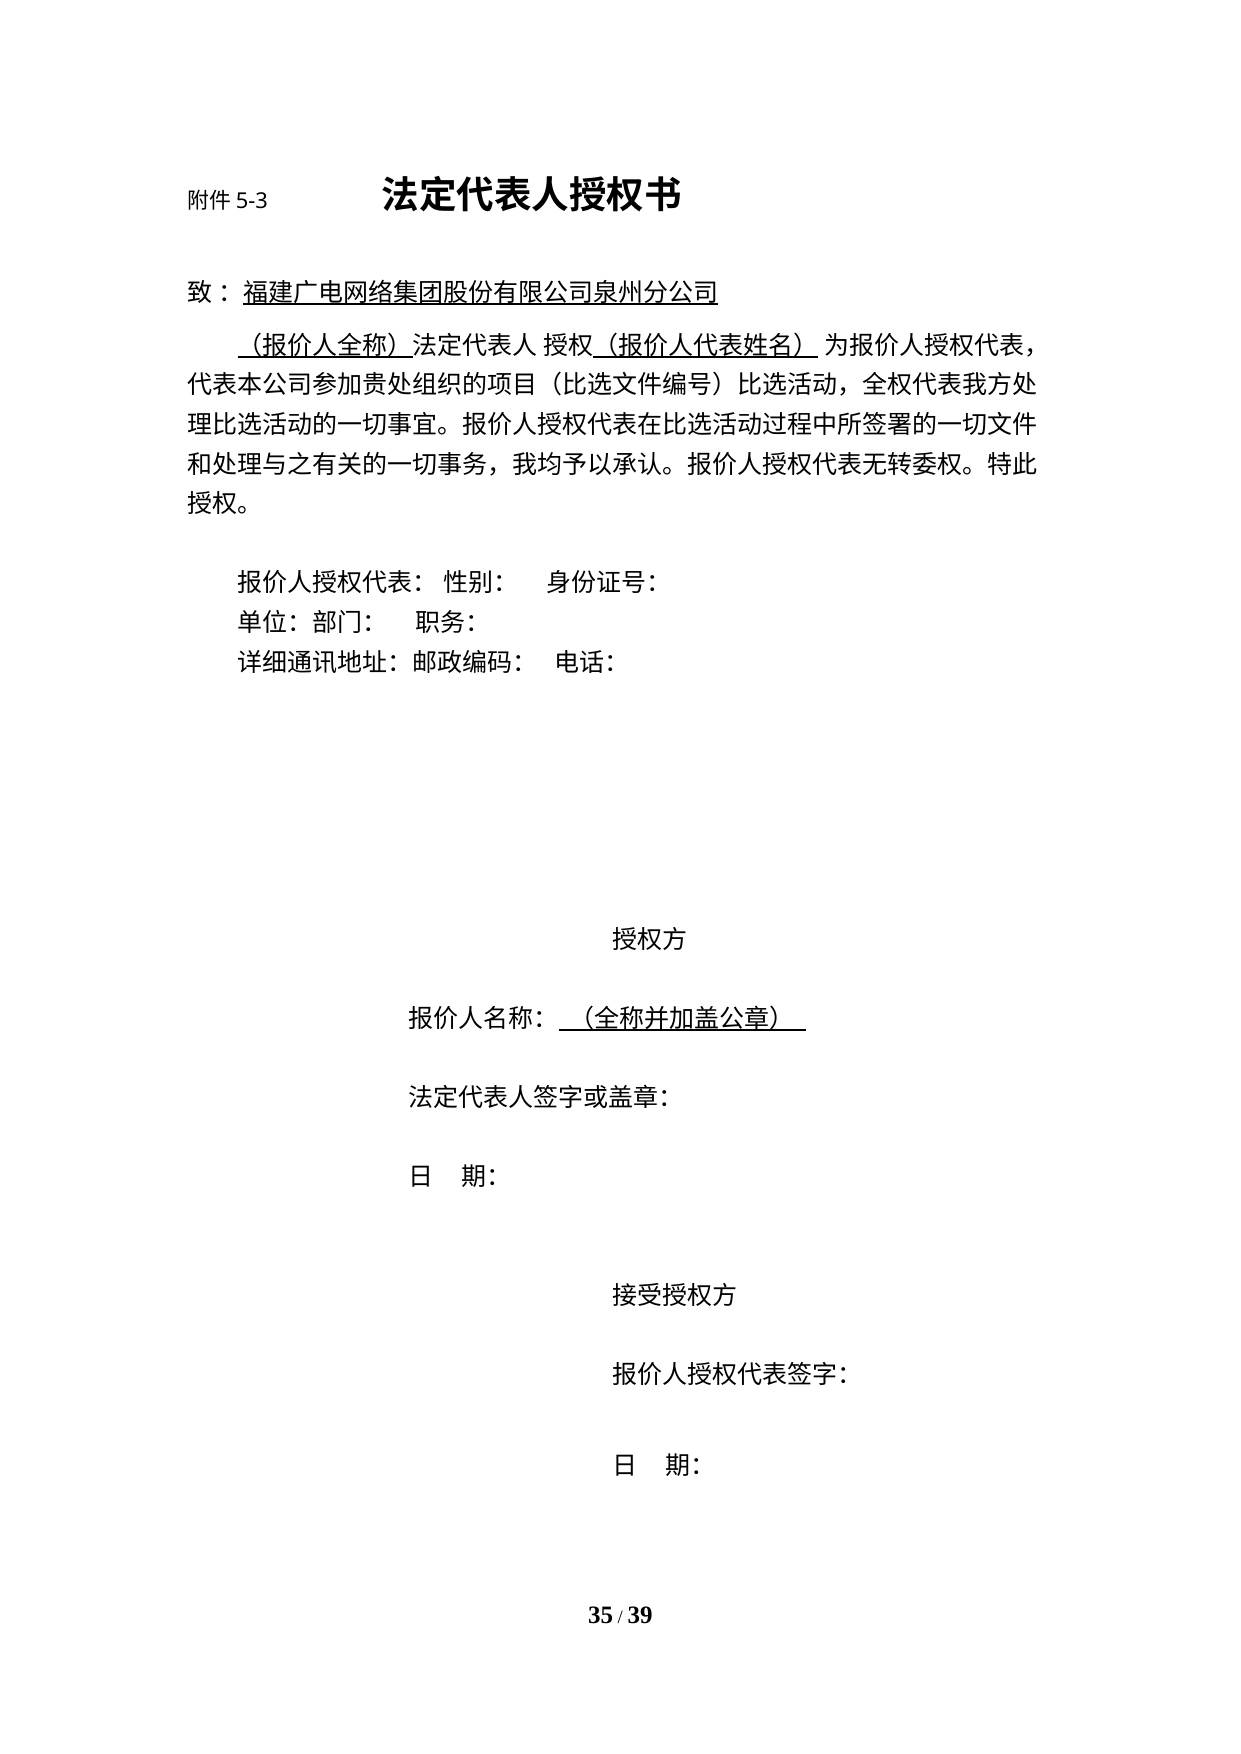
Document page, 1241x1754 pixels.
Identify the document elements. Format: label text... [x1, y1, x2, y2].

text 详细通讯地址：邮政编码： 电话： [187, 639, 1053, 679]
text 日 期： [187, 1431, 1053, 1496]
text 报价人名称： （全称并加盖公章） [187, 996, 1053, 1035]
text 致 ：福建广电网络集团股份有限公司泉州分公司 [187, 258, 1053, 323]
text （报价人全称）法定代表人 授权（报价人代表姓名） 为报价人授权代表，代表本公司参加贵处组织的项目（比选文件编号）比选活动，全权代表我方处理比选活动的一切事宜。报价人授权代表在比选活动过程中所签署的一切文件和处理与之有关的一切事务，我均予以承认。报价人授权代表无转委权。特此授权。 [187, 323, 1053, 521]
text 附件5-3 法定代表人授权书 [187, 160, 1053, 225]
text 日 期： [187, 1154, 1053, 1193]
text 接受授权方 [187, 1273, 1053, 1312]
text 法定代表人签字或盖章： [187, 1075, 1053, 1114]
text 报价人授权代表： 性别： 身份证号： [187, 560, 1053, 600]
text 报价人授权代表签字： [187, 1352, 1053, 1391]
text 单位：部门： 职务： [187, 600, 1053, 639]
text 授权方 [187, 916, 1053, 956]
